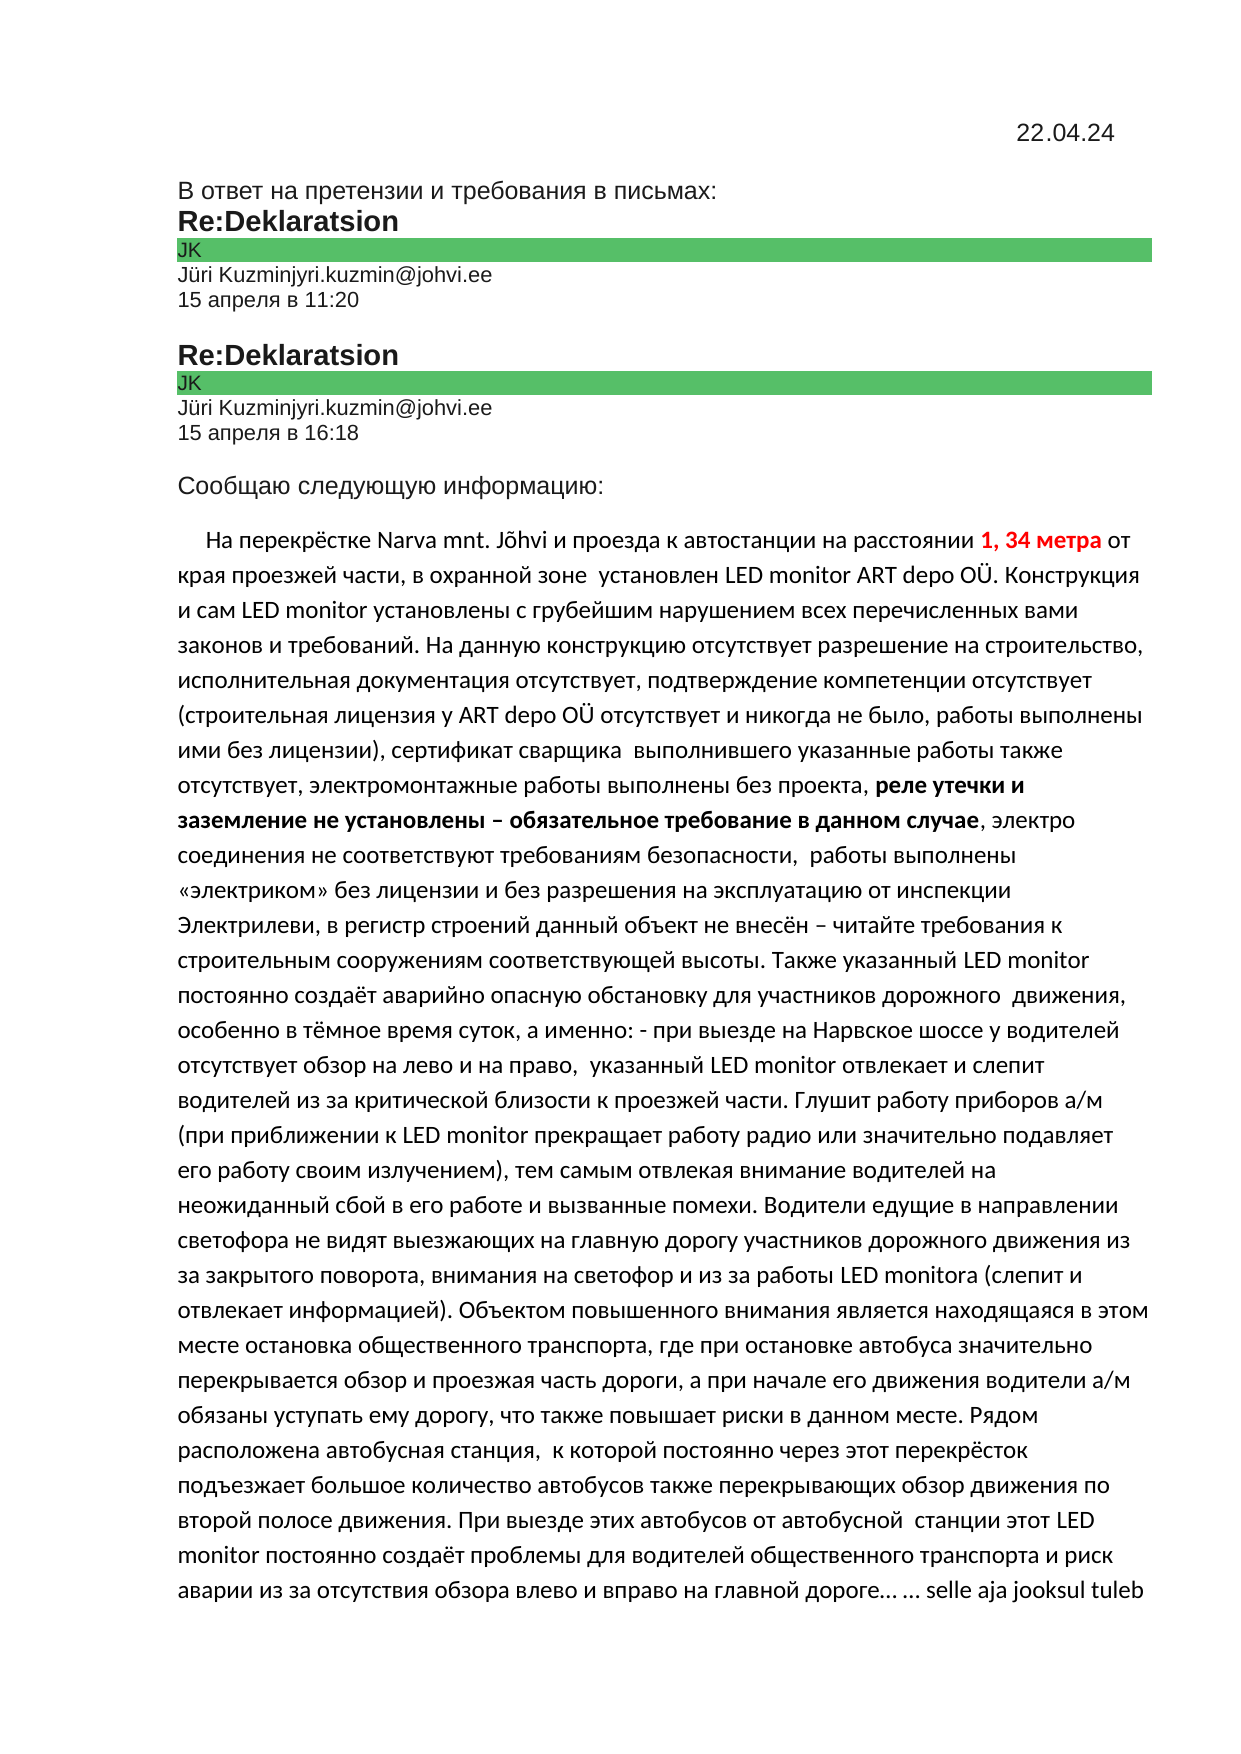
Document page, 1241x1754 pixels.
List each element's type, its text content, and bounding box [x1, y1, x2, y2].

text Re:Deklaratsion [177, 204, 1152, 238]
text Re:Deklaratsion [177, 337, 1152, 371]
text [177, 524, 1152, 1605]
text JK [177, 238, 1152, 262]
text Jüri Kuzminjyri.kuzmin@johvi.ee [177, 262, 1152, 287]
text Jüri Kuzminjyri.kuzmin@johvi.ee [177, 395, 1152, 420]
text Сообщаю следующую информацию: [177, 471, 1152, 499]
text 15 апреля в 11:20 [177, 287, 1152, 312]
text В ответ на претензии и требования в письмах: [177, 176, 1152, 204]
text JK [177, 371, 1152, 395]
text 22.04.24 [177, 118, 1152, 147]
text 15 апреля в 16:18 [177, 420, 1152, 445]
